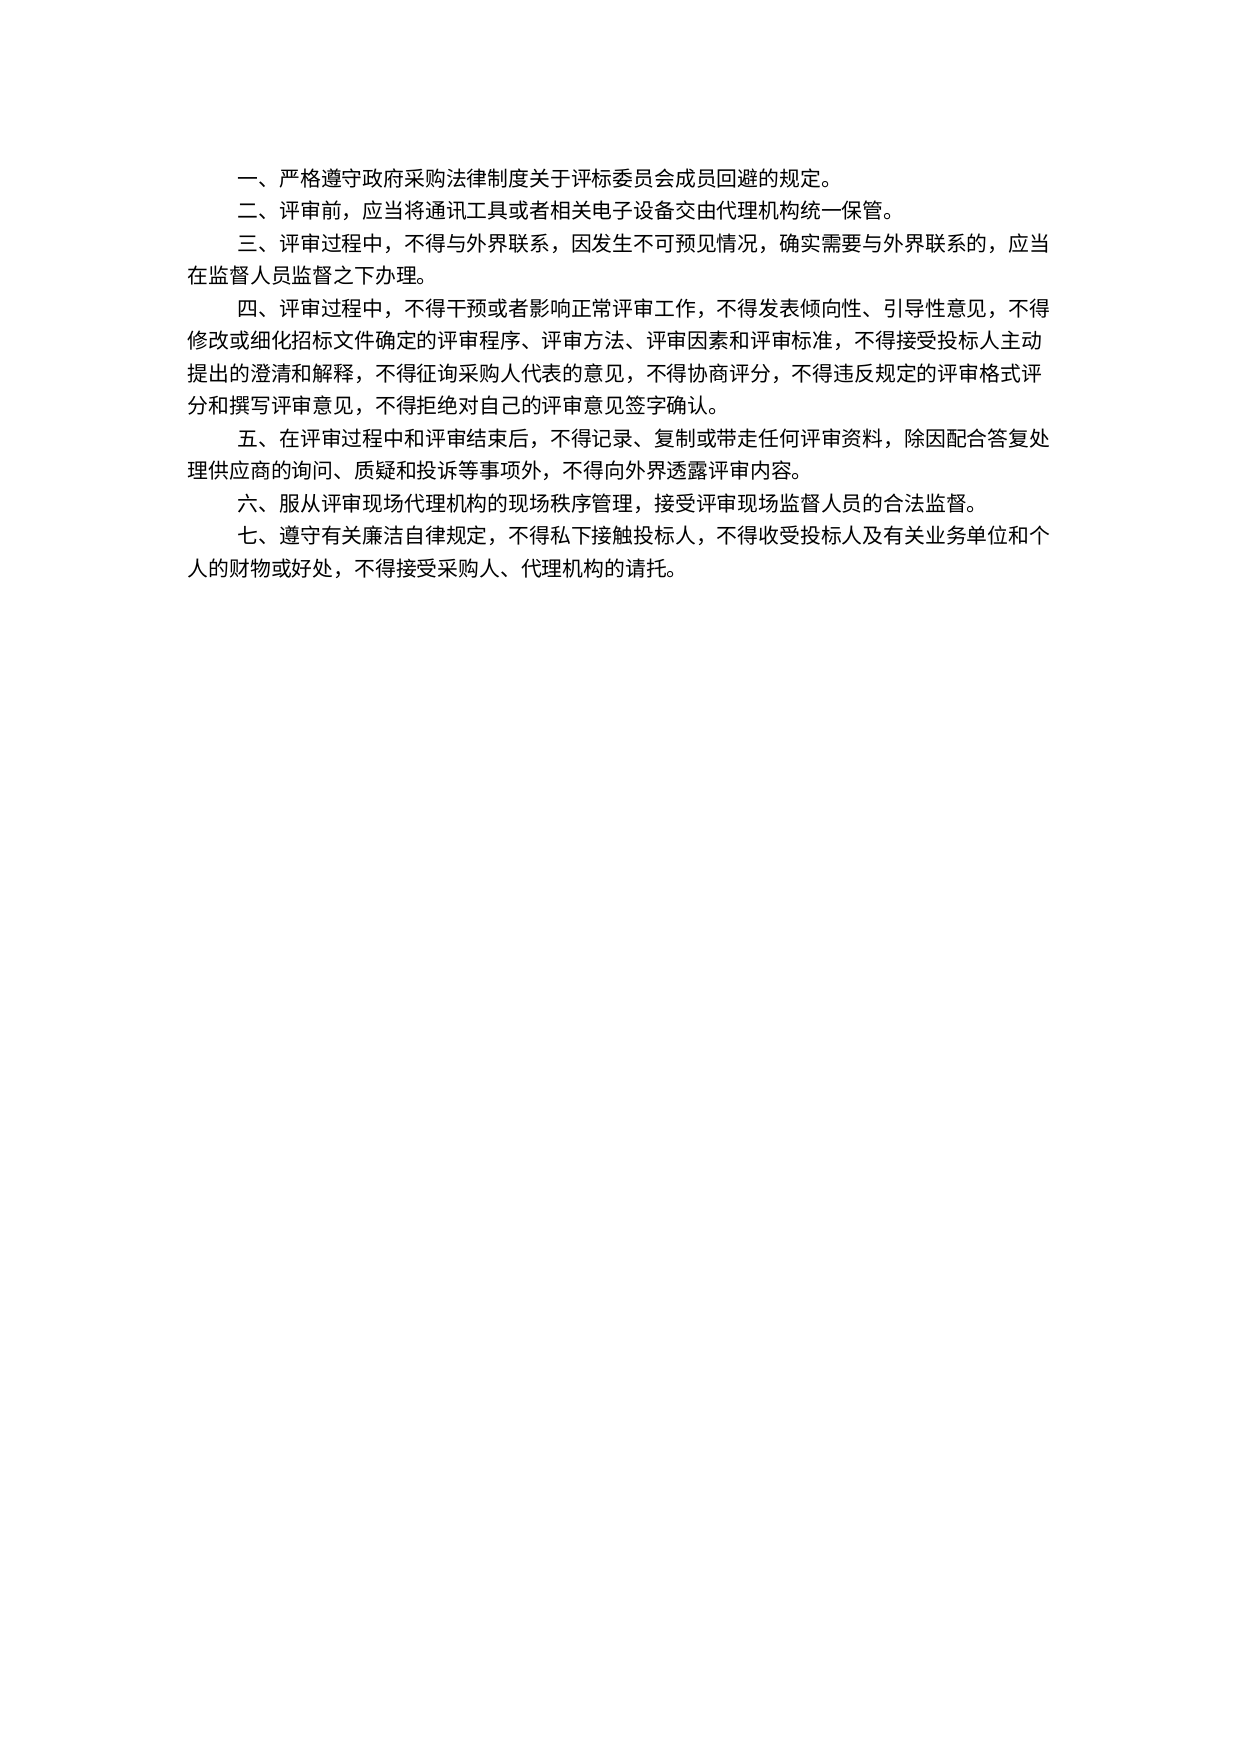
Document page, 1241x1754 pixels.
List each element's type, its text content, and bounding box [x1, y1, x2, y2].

text 二、评审前，应当将通讯工具或者相关电子设备交由代理机构统一保管。 [187, 194, 1053, 227]
text 六、服从评审现场代理机构的现场秩序管理，接受评审现场监督人员的合法监督。 [187, 487, 1053, 519]
text 七、遵守有关廉洁自律规定，不得私下接触投标人，不得收受投标人及有关业务单位和个人的财物或好处，不得接受采购人、代理机构的请托。 [187, 519, 1053, 584]
text 四、评审过程中，不得干预或者影响正常评审工作，不得发表倾向性、引导性意见，不得修改或细化招标文件确定的评审程序、评审方法、评审因素和评审标准，不得接受投标人主动提出的澄清和解释，不得征询采购人代表的意见，不得协商评分，不得违反规定的评审格式评分和撰写评审意见，不得拒绝对自己的评审意见签字确认。 [187, 292, 1053, 422]
text 五、在评审过程中和评审结束后，不得记录、复制或带走任何评审资料，除因配合答复处理供应商的询问、质疑和投诉等事项外，不得向外界透露评审内容。 [187, 422, 1053, 487]
text 一、严格遵守政府采购法律制度关于评标委员会成员回避的规定。 [187, 162, 1053, 194]
text 三、评审过程中，不得与外界联系，因发生不可预见情况，确实需要与外界联系的，应当在监督人员监督之下办理。 [187, 227, 1053, 292]
